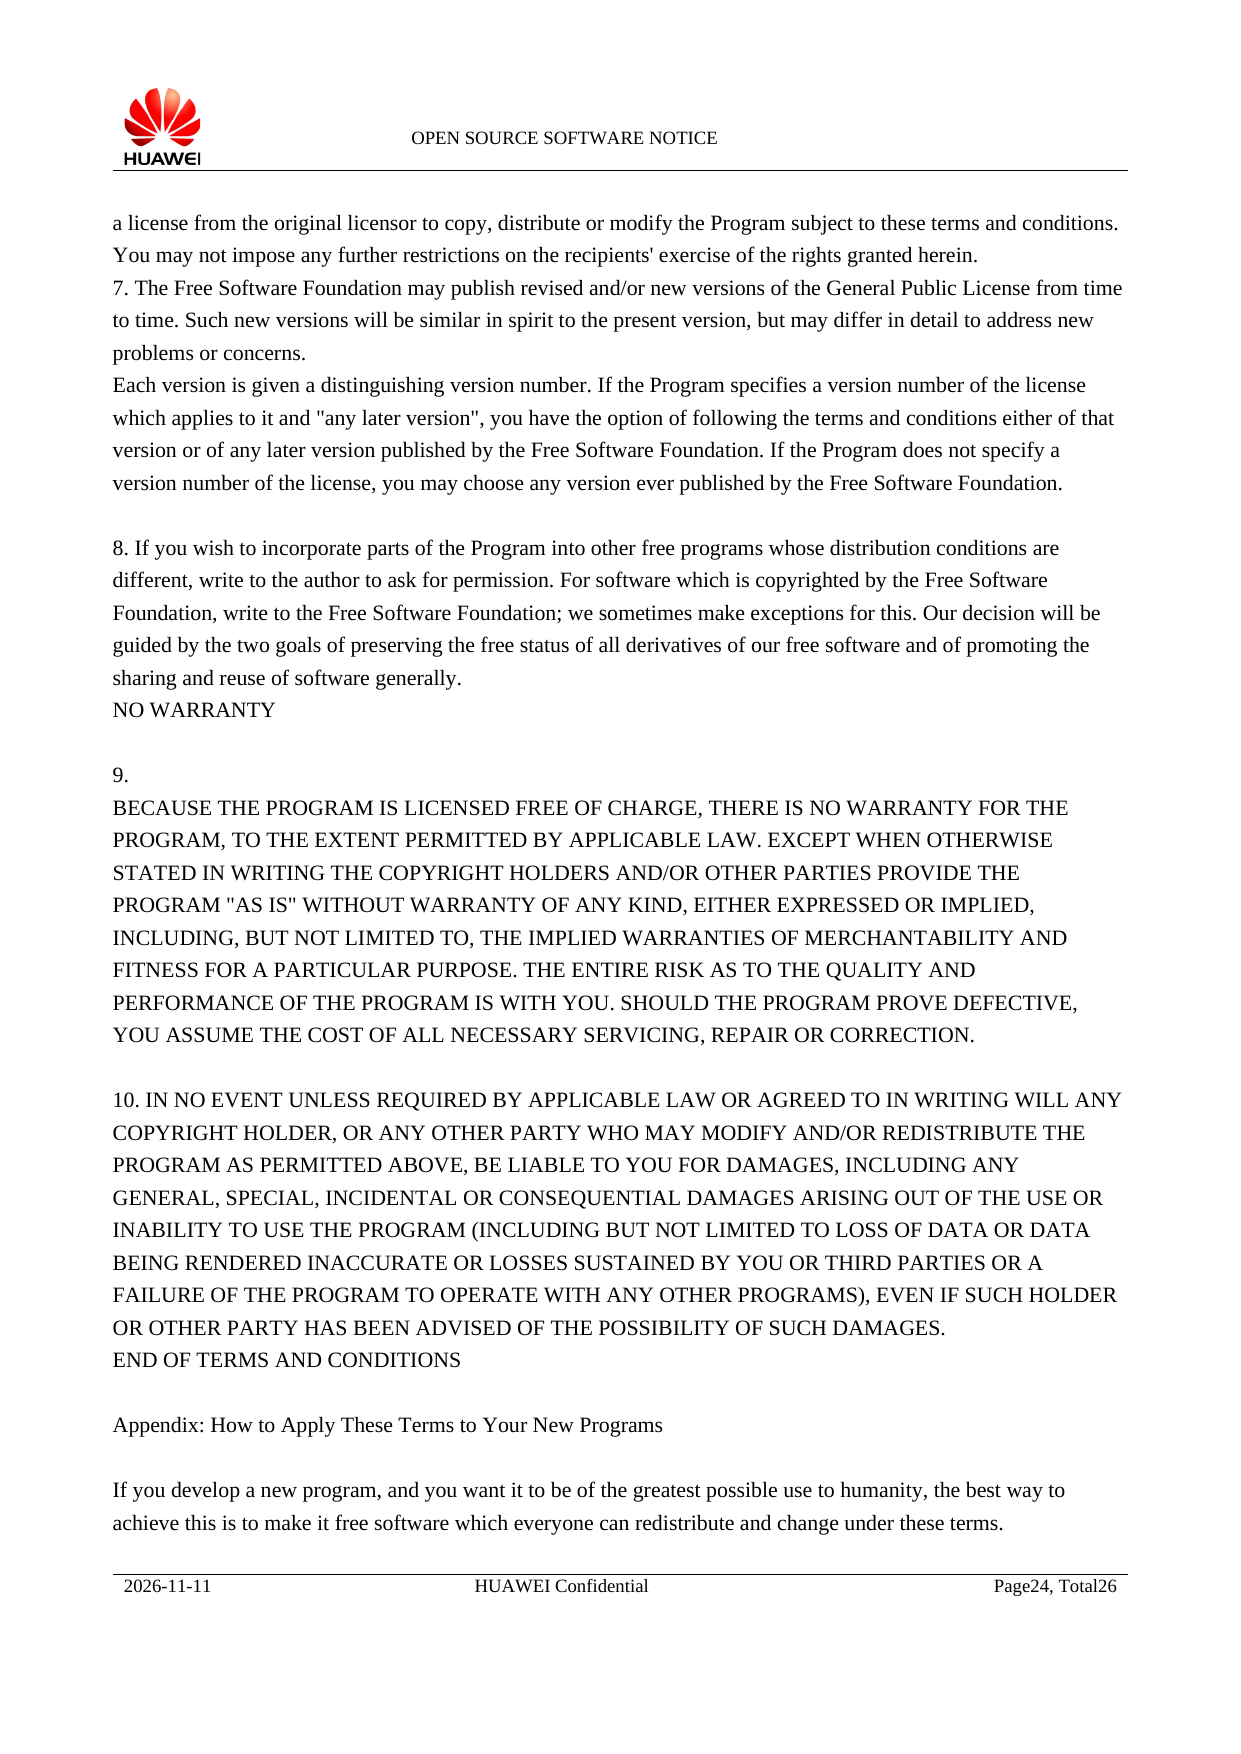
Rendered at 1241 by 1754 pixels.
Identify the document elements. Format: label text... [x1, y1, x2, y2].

picture [124, 88, 201, 165]
